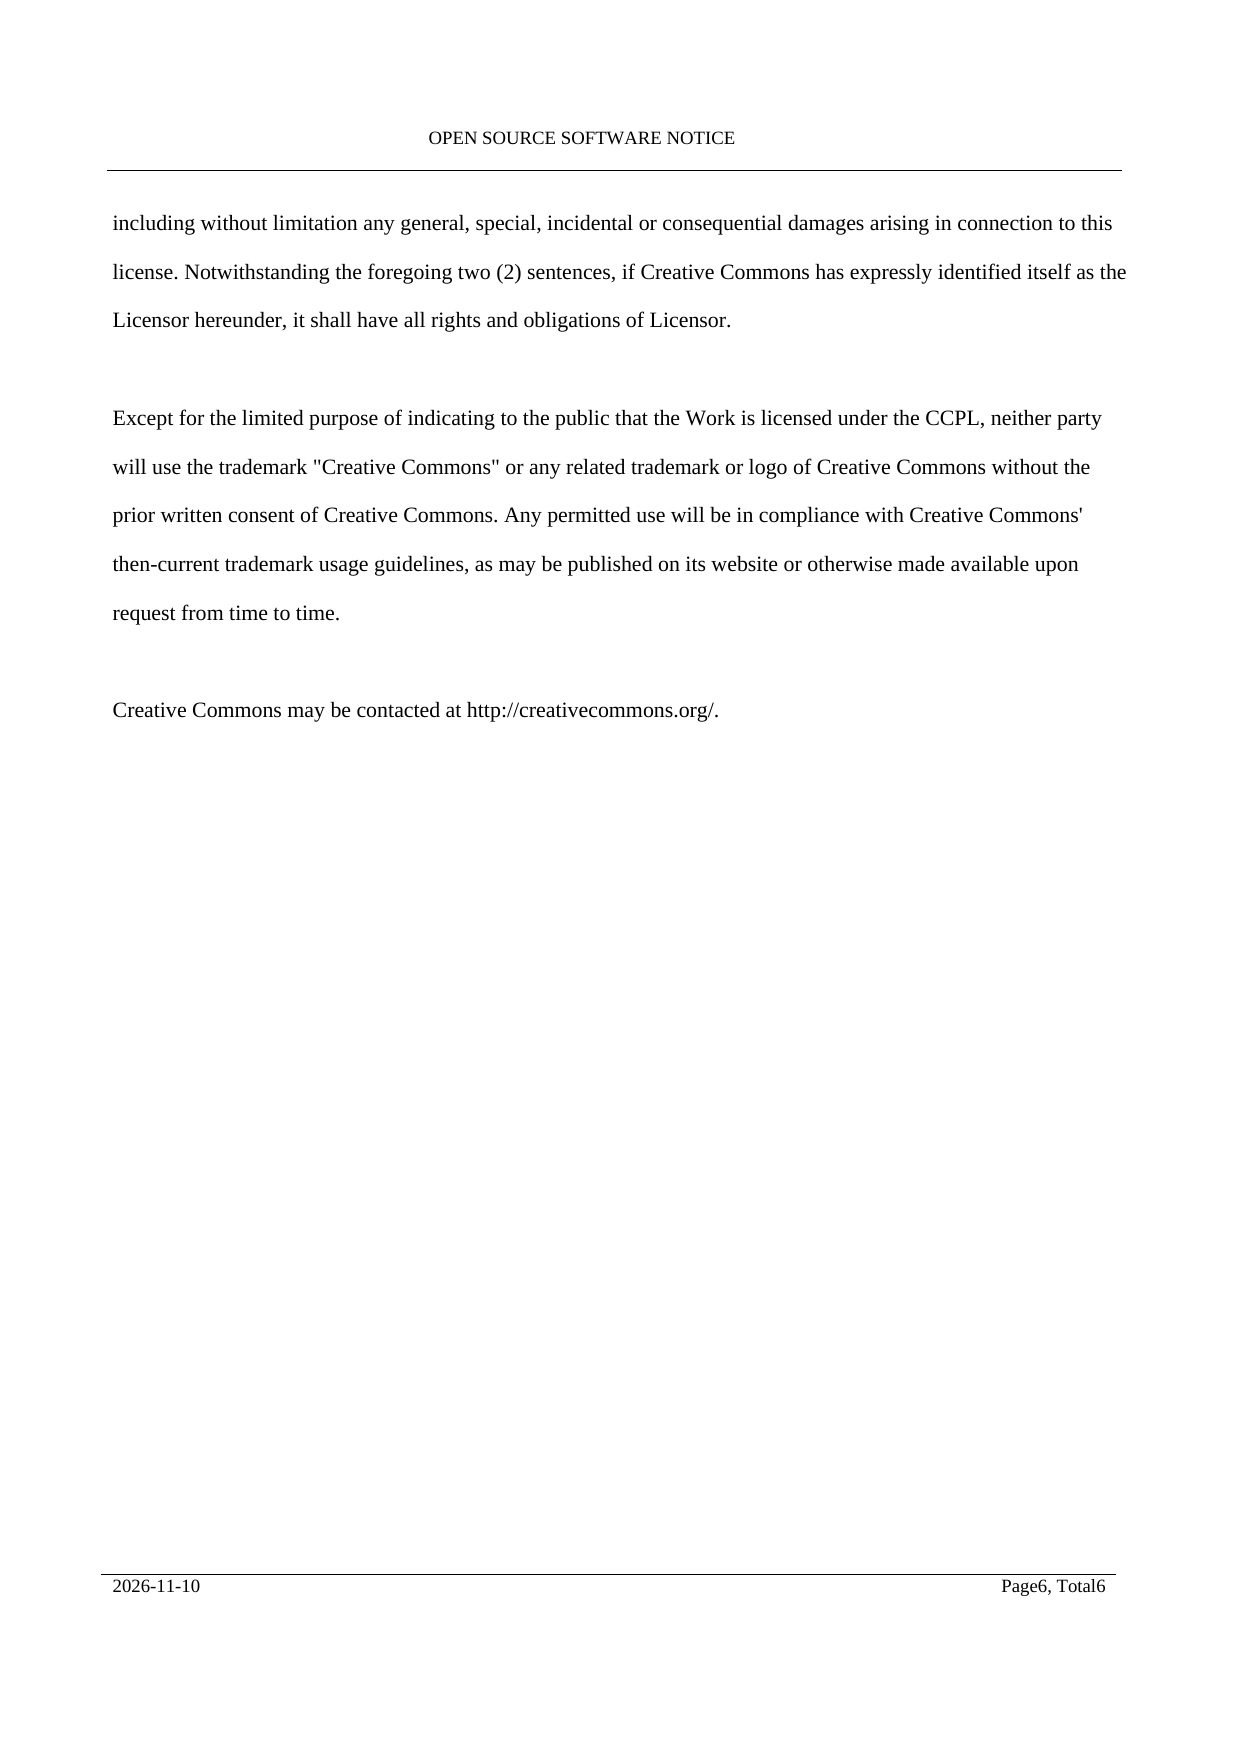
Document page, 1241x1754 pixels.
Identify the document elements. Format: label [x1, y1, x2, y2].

text [112, 206, 1128, 726]
